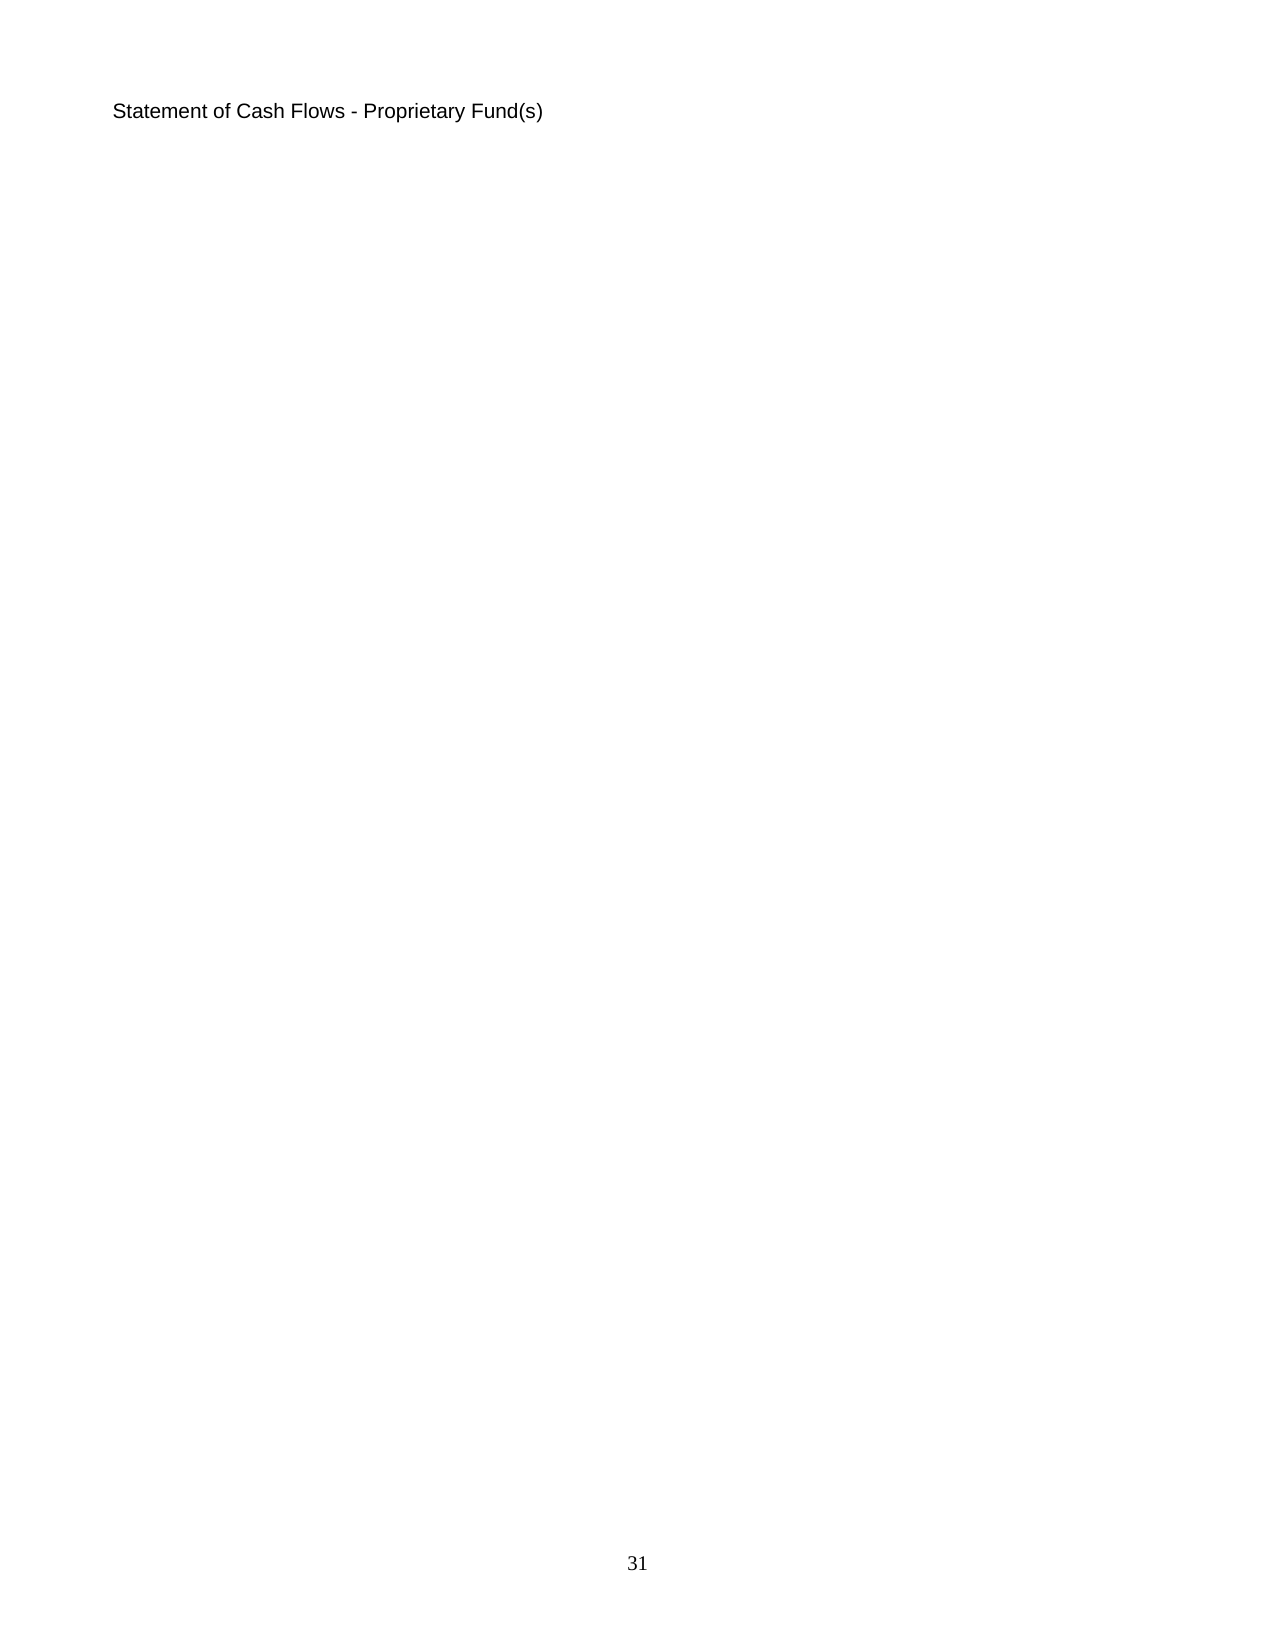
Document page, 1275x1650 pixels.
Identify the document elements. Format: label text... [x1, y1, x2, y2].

subtitle Statement of Cash Flows - Proprietary Fund(s) [112, 99, 1162, 123]
